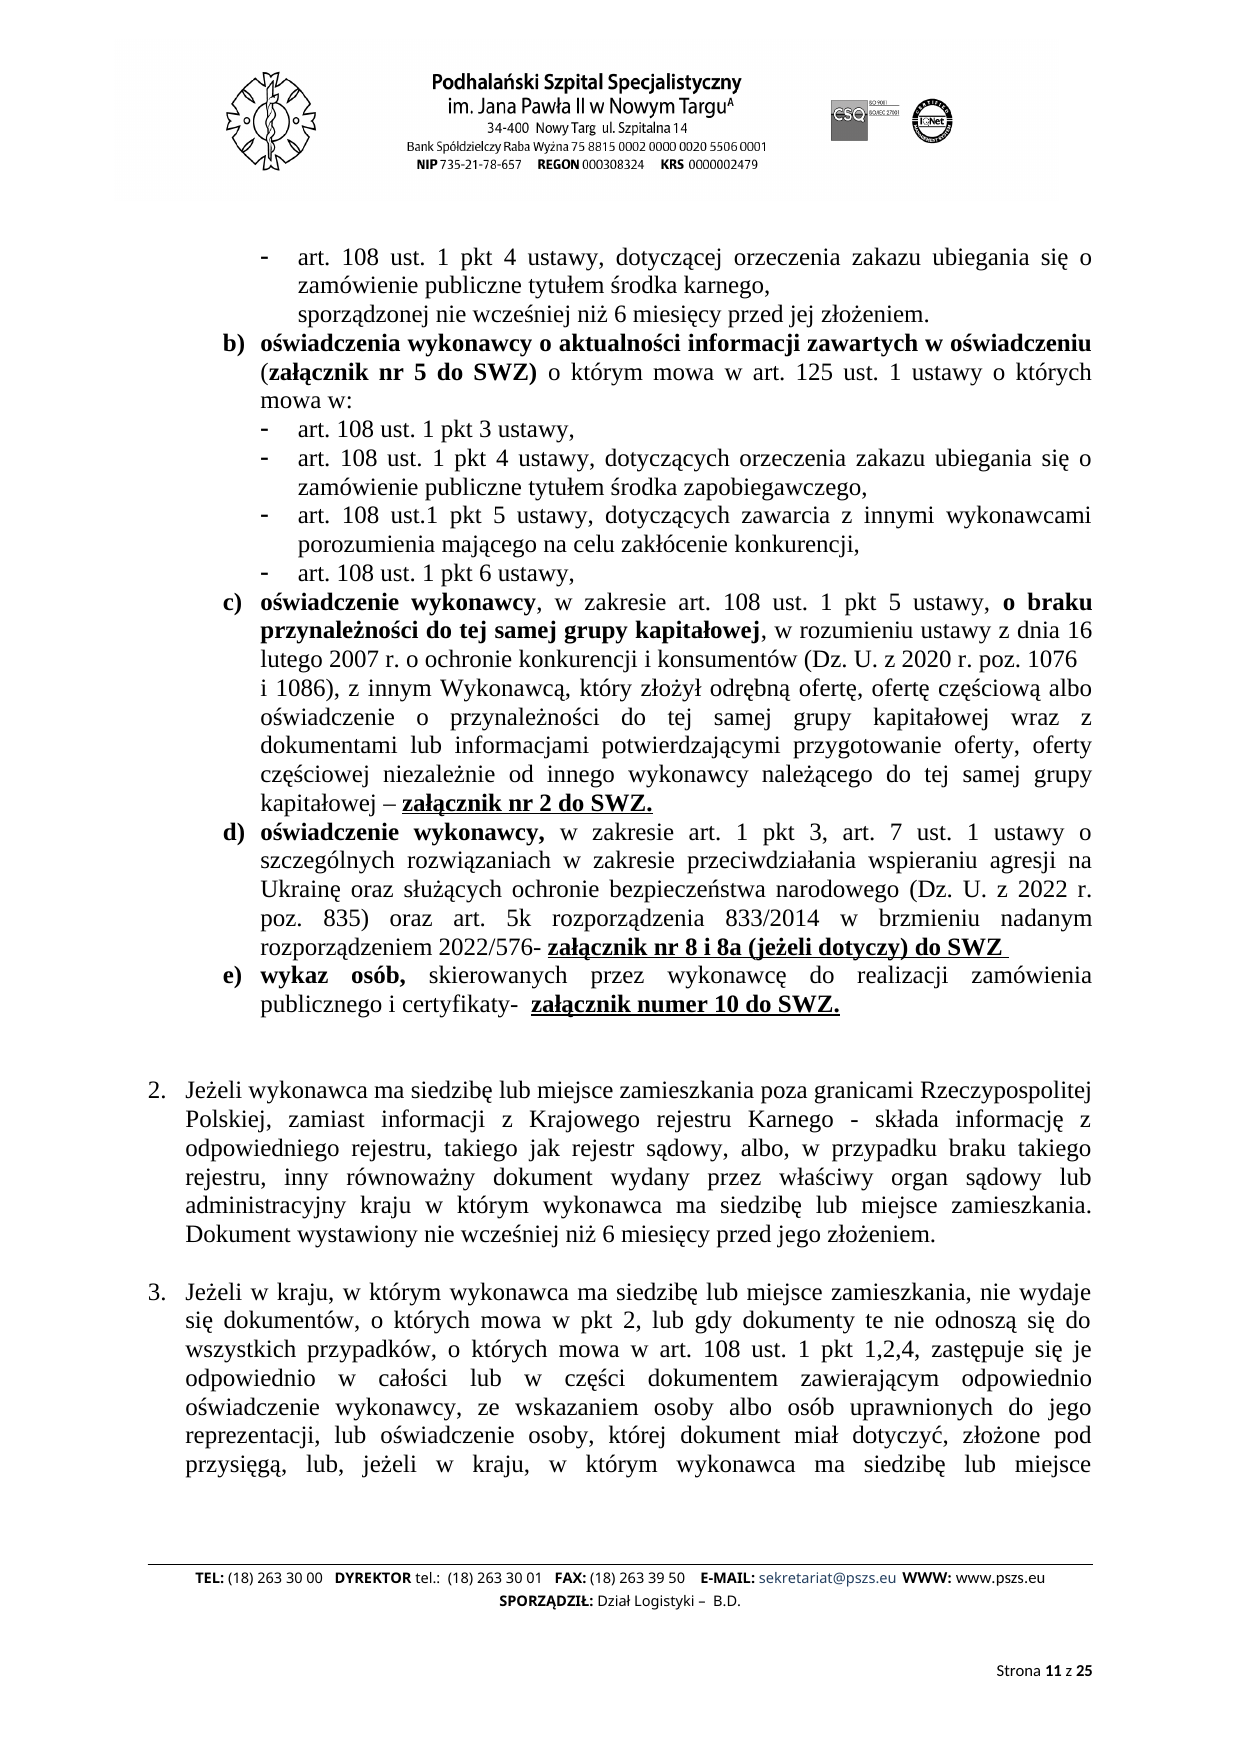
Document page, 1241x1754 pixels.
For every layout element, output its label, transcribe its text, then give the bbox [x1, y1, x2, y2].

list Jeżeli wykonawca ma siedzibę lub miejsce zamieszkania poza granicami Rzeczypospolitej Polskiej, zamiast informacji z Krajowego rejestru Karnego - składa informację z odpowiedniego rejestru, takiego jak rejestr sądowy, albo, w przypadku braku takiego rejestru, inny równoważny dokument wydany przez właściwy organ sądowy lub administracyjny kraju w którym wykonawca ma siedzibę lub miejsce zamieszkania. Dokument wystawiony nie wcześniej niż 6 miesięcy przed jego złożeniem. [148, 1076, 1093, 1248]
list art. 108 ust. 1 pkt 4 ustawy, dotyczącej orzeczenia zakazu ubiegania się o zamówienie publiczne tytułem środka karnego, [260, 242, 1093, 299]
list i 1086), z innym Wykonawcą, który złożył odrębną ofertę, ofertę częściową albo oświadczenie o przynależności do tej samej grupy kapitałowej wraz z dokumentami lub informacjami potwierdzającymi przygotowanie oferty, oferty częściowej niezależnie od innego wykonawcy należącego do tej samej grupy kapitałowej – załącznik nr 2 do SWZ. [260, 673, 1093, 817]
list oświadczenia wykonawcy o aktualności informacji zawartych w oświadczeniu (załącznik nr 5 do SWZ) o którym mowa w art. 125 ust. 1 ustawy o których mowa w: [223, 328, 1093, 414]
list oświadczenie wykonawcy, w zakresie art. 1 pkt 3, art. 7 ust. 1 ustawy o szczególnych rozwiązaniach w zakresie przeciwdziałania wspieraniu agresji na Ukrainę oraz służących ochronie bezpieczeństwa narodowego (Dz. U. z 2022 r. poz. 835) oraz art. 5k rozporządzenia 833/2014 w brzmieniu nadanym rozporządzeniem 2022/576- załącznik nr 8 i 8a (jeżeli dotyczy) do SWZ [223, 817, 1093, 961]
picture [114, 39, 1060, 201]
list art. 108 ust. 1 pkt 3 ustawy, [260, 414, 1093, 443]
list wykaz osób, skierowanych przez wykonawcę do realizacji zamówienia publicznego i certyfikaty- załącznik numer 10 do SWZ. [223, 961, 1093, 1018]
list art. 108 ust. 1 pkt 4 ustawy, dotyczących orzeczenia zakazu ubiegania się o zamówienie publiczne tytułem środka zapobiegawczego, [260, 443, 1093, 501]
list art. 108 ust.1 pkt 5 ustawy, dotyczących zawarcia z innymi wykonawcami porozumienia mającego na celu zakłócenie konkurencji, [260, 501, 1093, 558]
list oświadczenie wykonawcy, w zakresie art. 108 ust. 1 pkt 5 ustawy, o braku przynależności do tej samej grupy kapitałowej, w rozumieniu ustawy z dnia 16 lutego 2007 r. o ochronie konkurencji i konsumentów (Dz. U. z 2020 r. poz. 1076 [223, 587, 1093, 673]
list art. 108 ust. 1 pkt 6 ustawy, [260, 558, 1093, 587]
list sporządzonej nie wcześniej niż 6 miesięcy przed jej złożeniem. [298, 299, 1093, 328]
